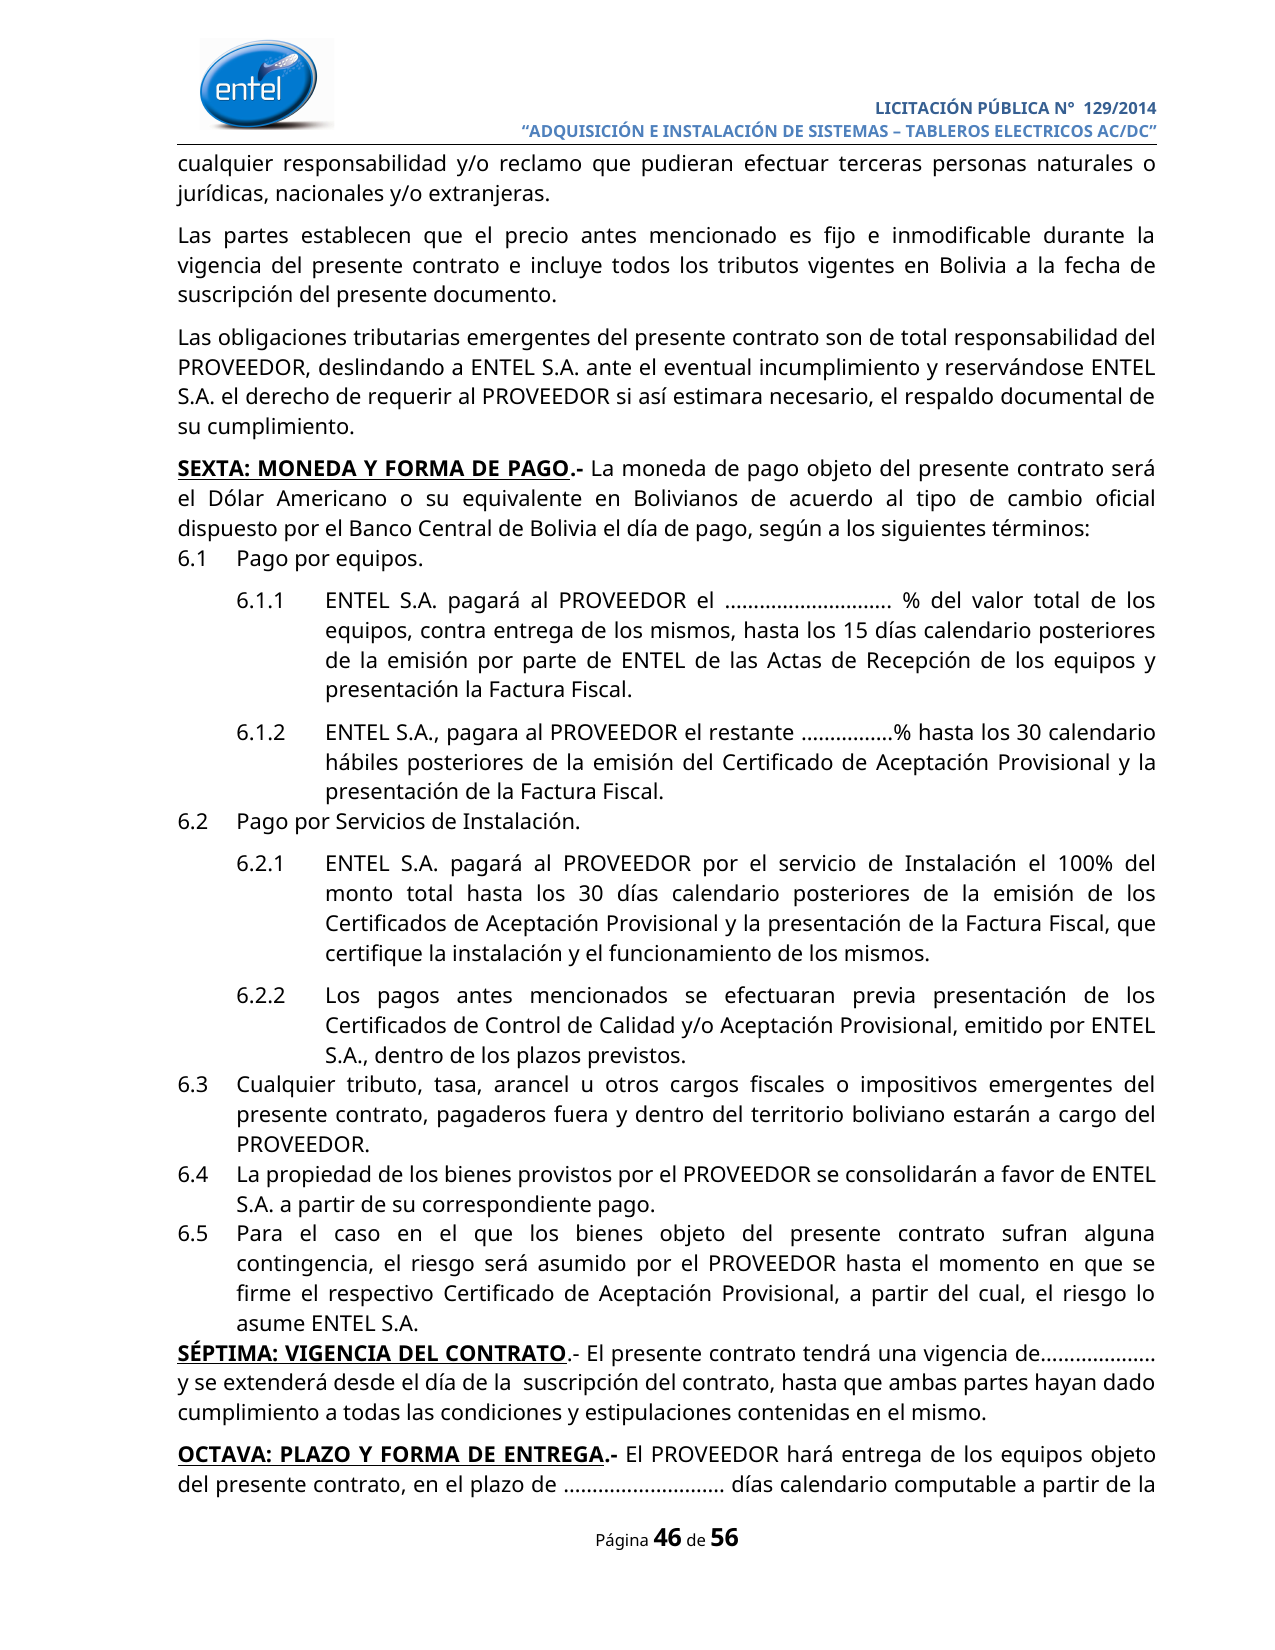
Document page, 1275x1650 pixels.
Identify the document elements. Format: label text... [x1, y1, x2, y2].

text 6.3 Cualquier tributo, tasa, arancel u otros cargos fiscales o impositivos emergentes del presente contrato, pagaderos fuera y dentro del territorio boliviano estarán a cargo del PROVEEDOR. [177, 1069, 1157, 1159]
text 6.5 Para el caso en el que los bienes objeto del presente contrato sufran alguna contingencia, el riesgo será asumido por el PROVEEDOR hasta el momento en que se firme el respectivo Certificado de Aceptación Provisional, a partir del cual, el riesgo lo asume ENTEL S.A. [177, 1218, 1157, 1337]
text 6.2.1 ENTEL S.A. pagará al PROVEEDOR por el servicio de Instalación el 100% del monto total hasta los 30 días calendario posteriores de la emisión de los Certificados de Aceptación Provisional y la presentación de la Factura Fiscal, que certifique la instalación y el funcionamiento de los mismos. [236, 848, 1157, 967]
text 6.1.1 ENTEL S.A. pagará al PROVEEDOR el ……………………….. % del valor total de los equipos, contra entrega de los mismos, hasta los 15 días calendario posteriores de la emisión por parte de ENTEL de las Actas de Recepción de los equipos y presentación la Factura Fiscal. [236, 585, 1157, 704]
text Las partes establecen que el precio antes mencionado es fijo e inmodificable durante la vigencia del presente contrato e incluye todos los tributos vigentes en Bolivia a la fecha de suscripción del presente documento. [177, 220, 1157, 309]
text 6.2 Pago por Servicios de Instalación. [177, 806, 1157, 836]
text 6.4 La propiedad de los bienes provistos por el PROVEEDOR se consolidarán a favor de ENTEL S.A. a partir de su correspondiente pago. [177, 1159, 1157, 1218]
picture [199, 38, 335, 130]
text SEXTA: MONEDA Y FORMA DE PAGO.- La moneda de pago objeto del presente contrato será el Dólar Americano o su equivalente en Bolivianos de acuerdo al tipo de cambio oficial dispuesto por el Banco Central de Bolivia el día de pago, según a los siguientes términos: [177, 453, 1157, 543]
text Las obligaciones tributarias emergentes del presente contrato son de total responsabilidad del PROVEEDOR, deslindando a ENTEL S.A. ante el eventual incumplimiento y reservándose ENTEL S.A. el derecho de requerir al PROVEEDOR si así estimara necesario, el respaldo documental de su cumplimiento. [177, 322, 1157, 441]
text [177, 1439, 1157, 1499]
text 6.1 Pago por equipos. [177, 543, 1157, 572]
text SÉPTIMA: VIGENCIA DEL CONTRATO.- El presente contrato tendrá una vigencia de……………….. y se extenderá desde el día de la suscripción del contrato, hasta que ambas partes hayan dado cumplimiento a todas las condiciones y estipulaciones contenidas en el mismo. [177, 1337, 1157, 1427]
text 6.2.2 Los pagos antes mencionados se efectuaran previa presentación de los Certificados de Control de Calidad y/o Aceptación Provisional, emitido por ENTEL S.A., dentro de los plazos previstos. [236, 980, 1157, 1069]
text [177, 148, 1157, 207]
text 6.1.2 ENTEL S.A., pagara al PROVEEDOR el restante …………….% hasta los 30 calendario hábiles posteriores de la emisión del Certificado de Aceptación Provisional y la presentación de la Factura Fiscal. [236, 717, 1157, 806]
